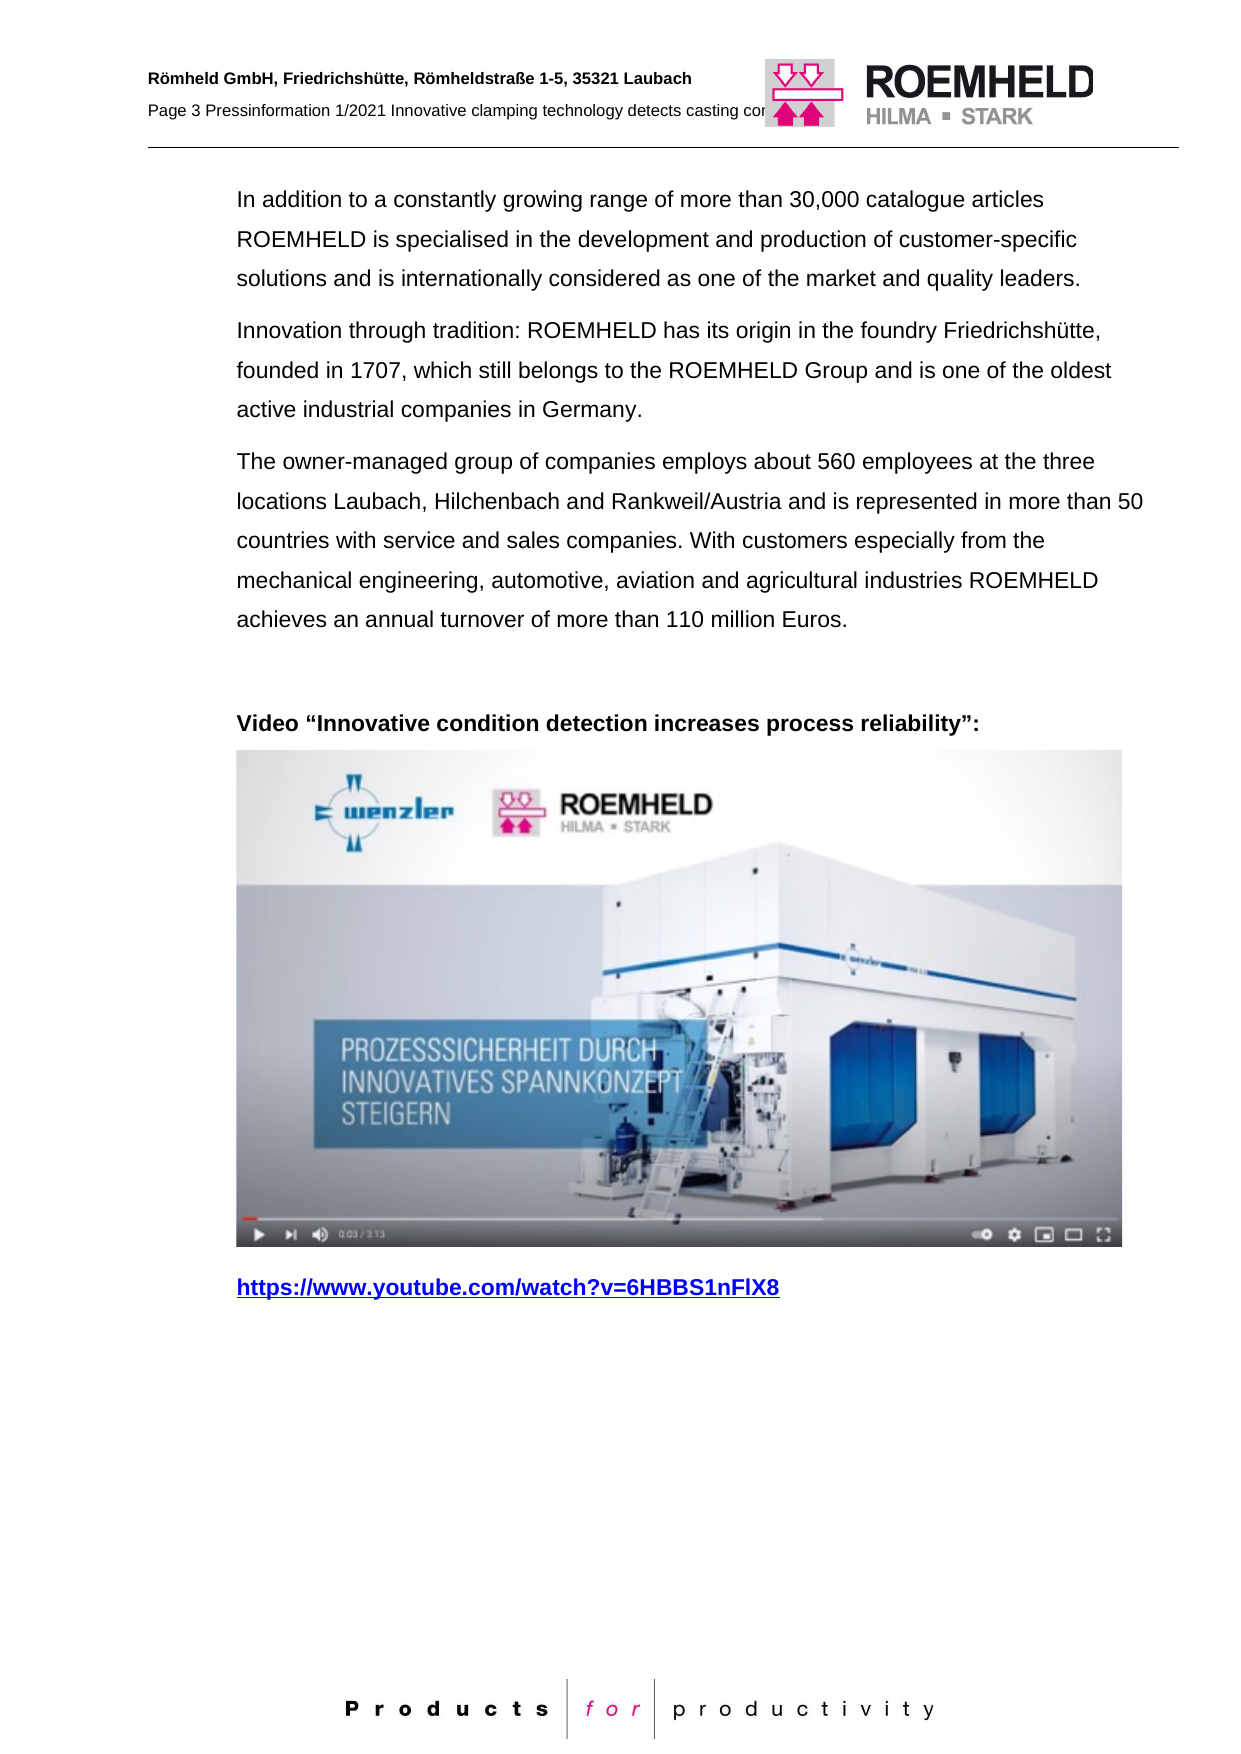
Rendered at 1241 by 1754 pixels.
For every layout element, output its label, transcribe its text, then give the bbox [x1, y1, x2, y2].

picture [236, 750, 1123, 1247]
picture [299, 1663, 990, 1749]
text The owner-managed group of companies employs about 560 employees at the three locations Laubach, Hilchenbach and Rankweil/Austria and is represented in more than 50 countries with service and sales companies. With customers especially from the mechanical engineering, automotive, aviation and agricultural industries ROEMHELD achieves an annual turnover of more than 110 million Euros. [236, 448, 1162, 632]
picture [763, 59, 1093, 126]
text Innovation through tradition: ROEMHELD has its origin in the foundry Friedrichshütte, founded in 1707, which still belongs to the ROEMHELD Group and is one of the oldest active industrial companies in Germany. [236, 317, 1162, 423]
text https://www.youtube.com/watch?v=6HBBS1nFlX8 [236, 1274, 1162, 1300]
text In addition to a constantly growing range of more than 30,000 catalogue articles ROEMHELD is specialised in the development and production of customer-specific solutions and is internationally considered as one of the market and quality leaders. [236, 186, 1162, 292]
